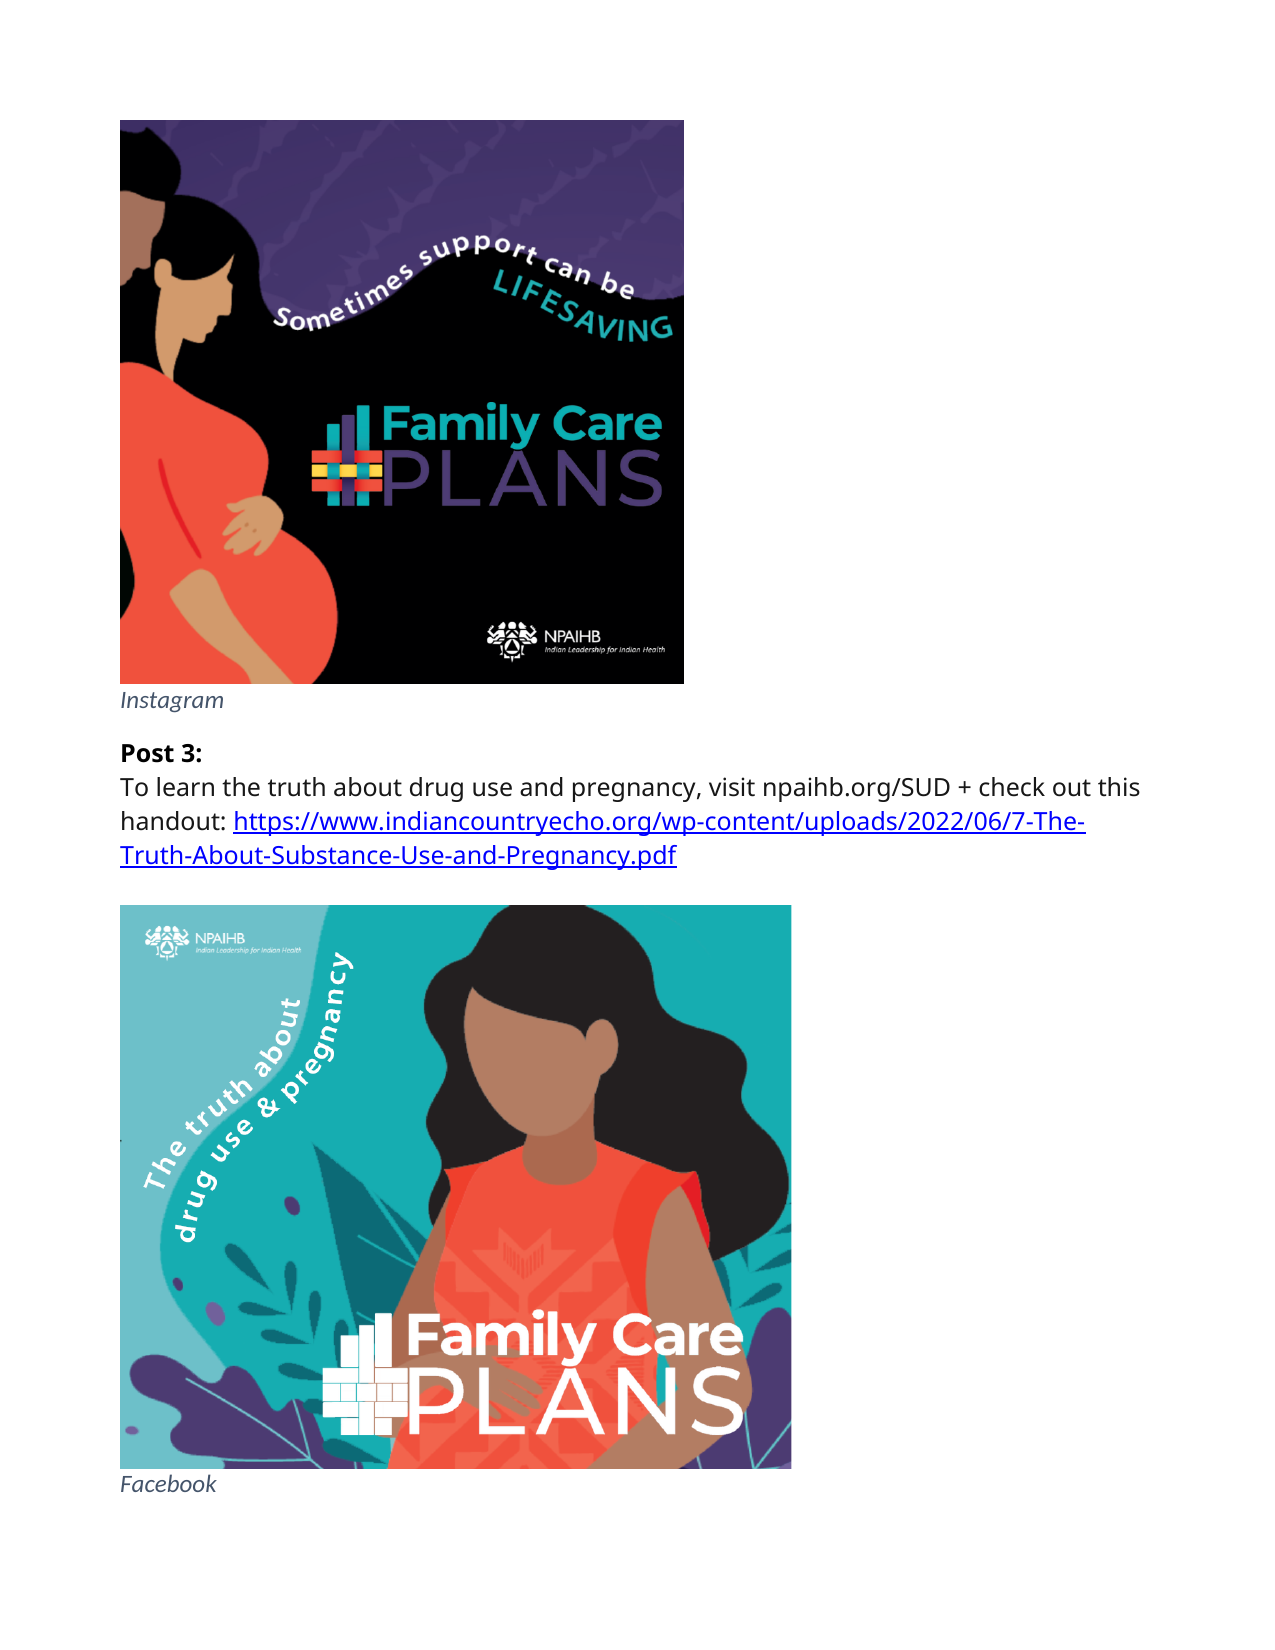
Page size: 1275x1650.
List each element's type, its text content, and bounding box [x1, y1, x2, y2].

text Instagram [120, 684, 1155, 714]
picture [120, 120, 684, 684]
picture [120, 905, 792, 1469]
text Facebook [120, 1469, 1155, 1499]
text To learn the truth about drug use and pregnancy, visit npaihb.org/SUD + check out this handout: https://www.indiancountryecho.org/wp-content/uploads/2022/06/7-The-Truth-About-Substance-Use-and-Pregnancy.pdf [120, 769, 1155, 872]
text Post 3: [120, 735, 1155, 769]
